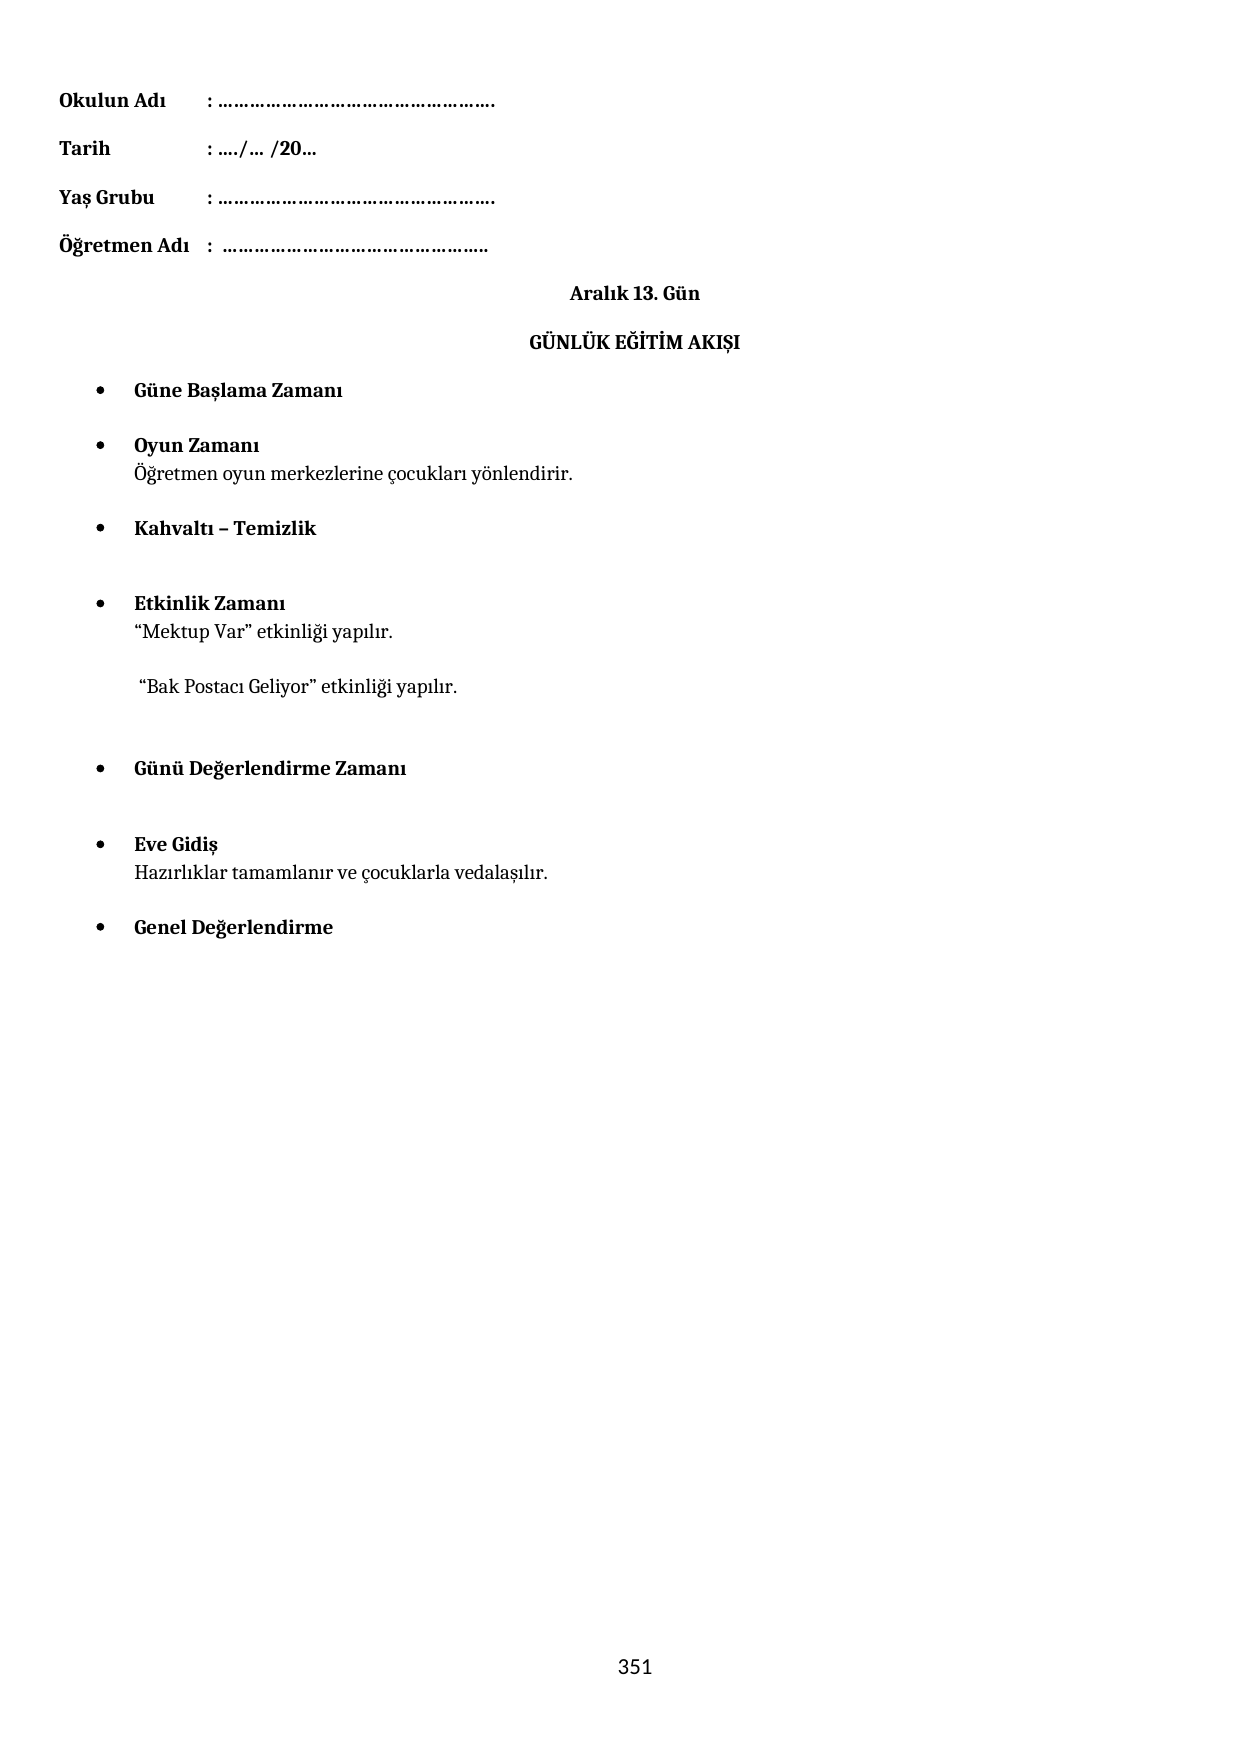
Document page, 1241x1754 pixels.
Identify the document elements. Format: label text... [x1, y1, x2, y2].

list Hazırlıklar tamamlanır ve çocuklarla vedalaşılır. [134, 860, 1211, 884]
list Genel Değerlendirme [97, 915, 1211, 939]
text Öğretmen Adı : ………………………………………….. [59, 234, 1211, 258]
list Oyun Zamanı [97, 434, 1211, 458]
text GÜNLÜK EĞİTİM AKIŞI [59, 330, 1211, 354]
text Yaş Grubu : ……………………………………………. [59, 185, 1211, 209]
list Eve Gidiş [97, 833, 1211, 857]
text “Mektup Var” etkinliği yapılır. [134, 619, 1211, 643]
list Güne Başlama Zamanı [97, 379, 1211, 403]
text Öğretmen oyun merkezlerine çocukları yönlendirir. [134, 461, 1211, 485]
text Tarih : …./… /20… [59, 137, 1211, 161]
list Kahvaltı – Temizlik [97, 516, 1211, 540]
text “Bak Postacı Geliyor” etkinliği yapılır. [134, 674, 1211, 698]
text Okulun Adı : ……………………………………………. [59, 89, 1211, 113]
list Günü Değerlendirme Zamanı [97, 757, 1211, 781]
text Aralık 13. Gün [59, 282, 1211, 306]
list Etkinlik Zamanı [97, 592, 1211, 616]
